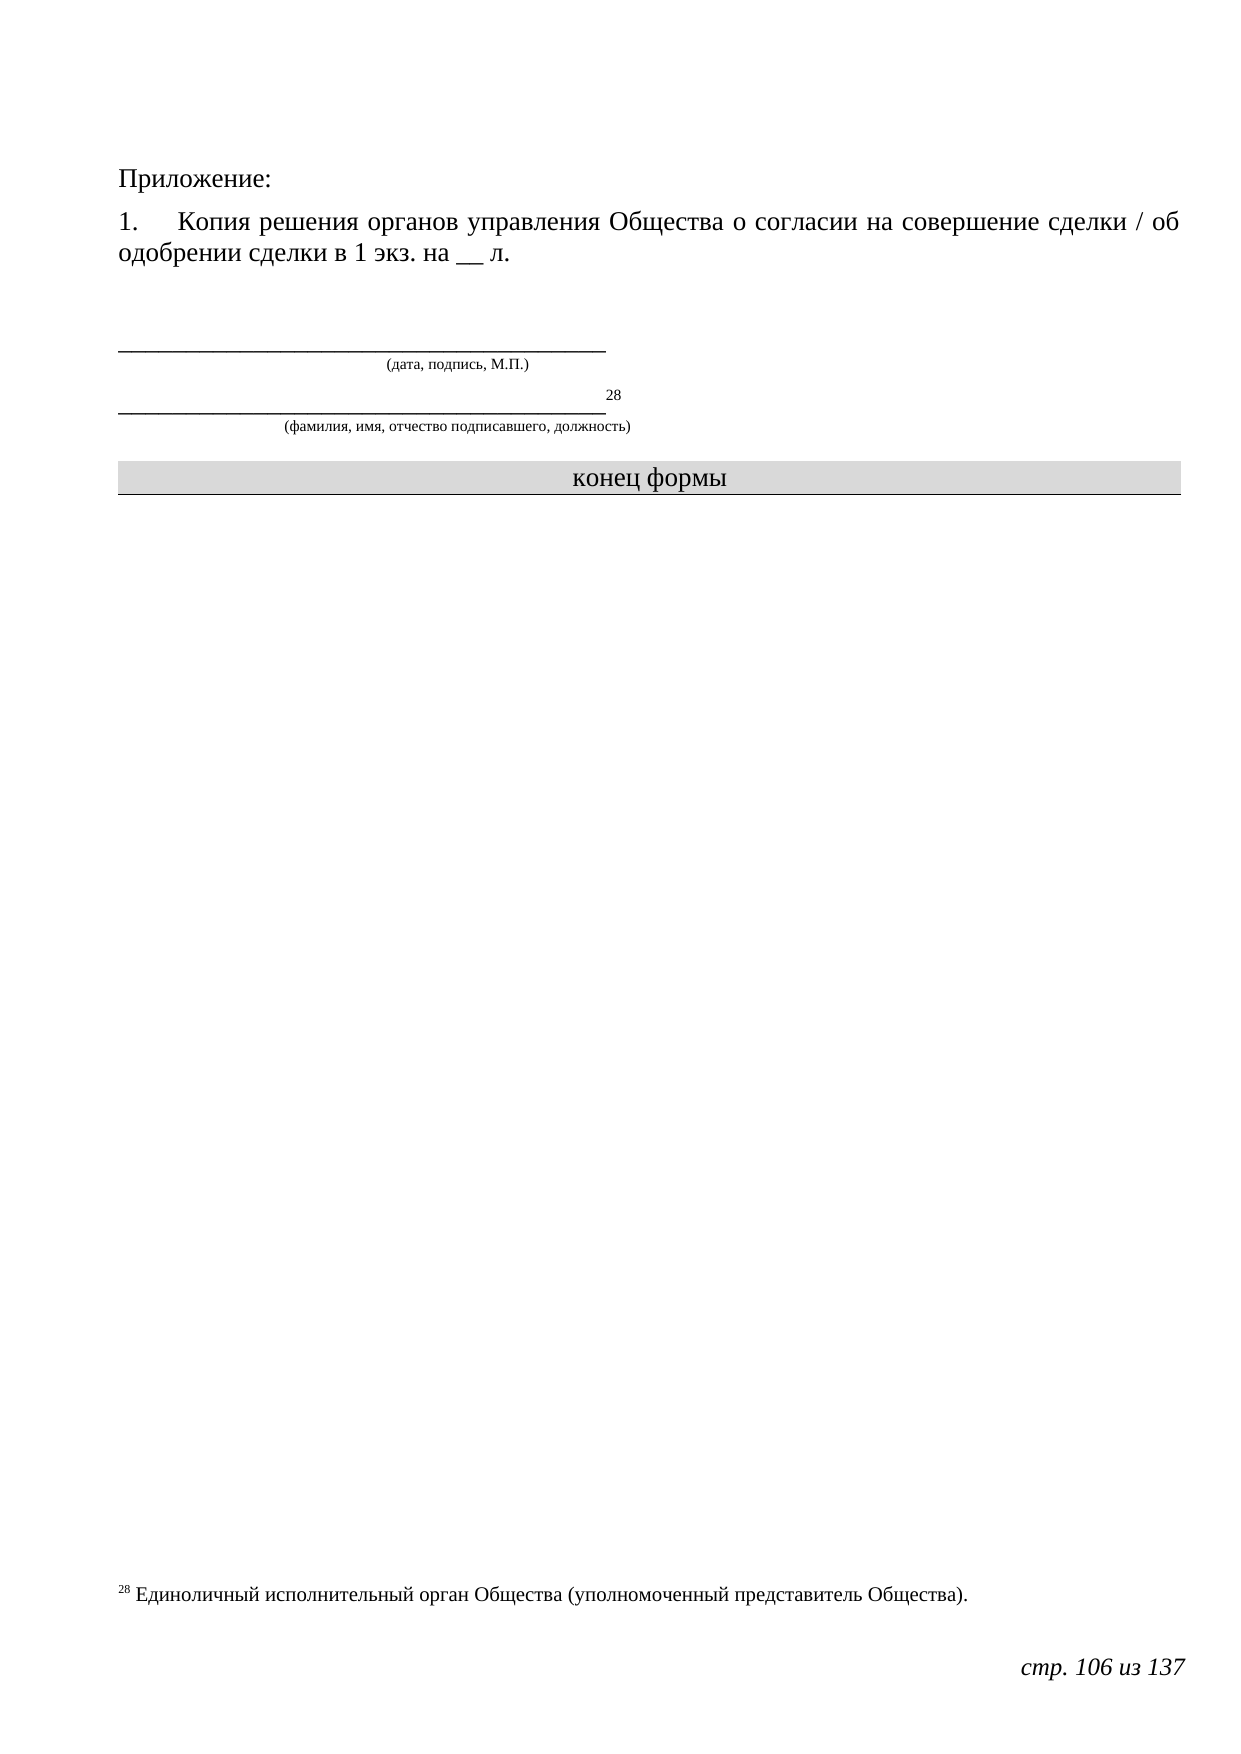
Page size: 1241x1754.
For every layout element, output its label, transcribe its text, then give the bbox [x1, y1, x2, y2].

text (дата, подпись, М.П.) [118, 355, 797, 386]
text ____________________________________ [118, 324, 1181, 355]
text (фамилия, имя, отчество подписавшего, должность) [118, 417, 797, 448]
text конец формы [118, 461, 1181, 494]
text ____________________________________ [118, 386, 1181, 417]
text 1. Копия решения органов управления Общества о согласии на совершение сделки / об одобрении сделки в 1 экз. на __ л. [118, 205, 1181, 268]
text Приложение: [118, 162, 1181, 193]
